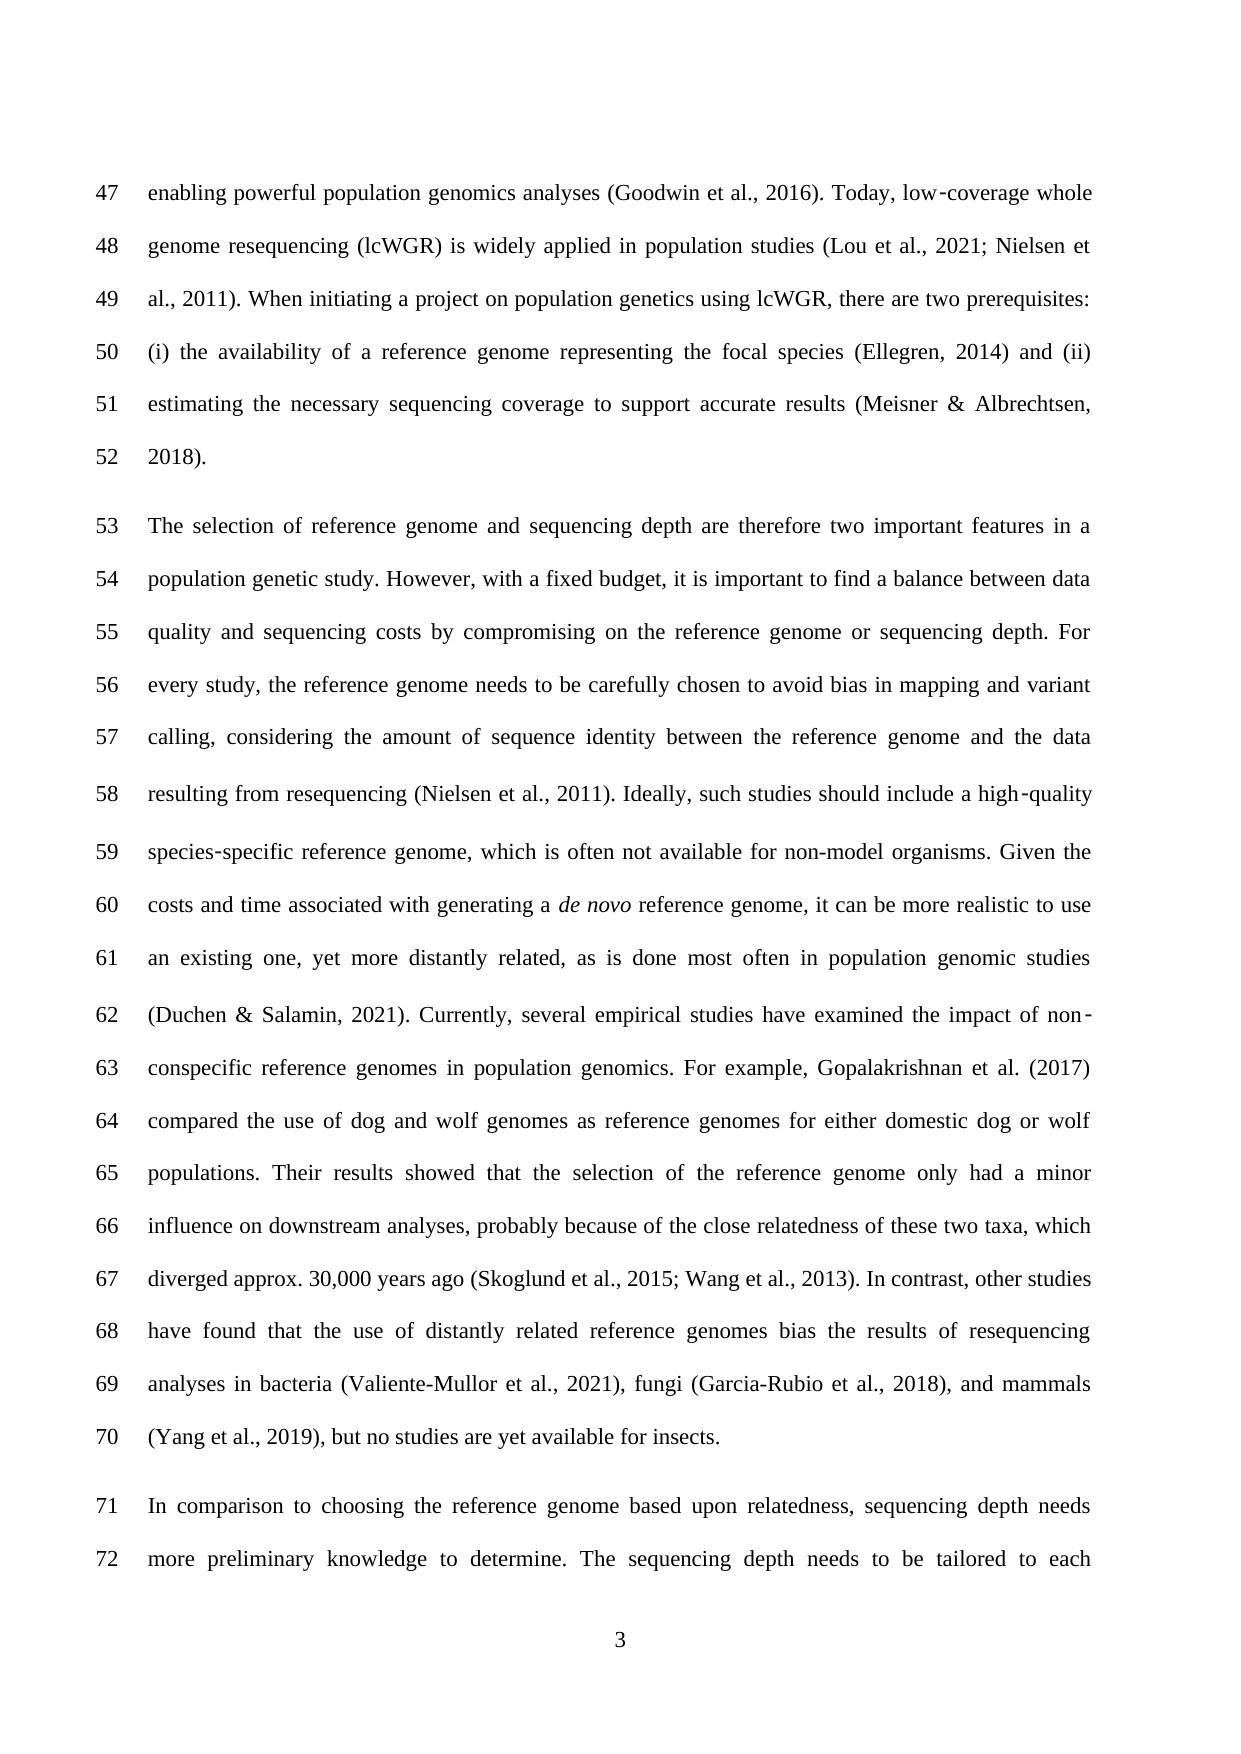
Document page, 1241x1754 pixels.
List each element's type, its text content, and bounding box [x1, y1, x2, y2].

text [148, 1492, 1092, 1571]
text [148, 177, 1092, 469]
text The selection of reference genome and sequencing depth are therefore two important features in a population genetic study. However, with a fixed budget, it is important to find a balance between data quality and sequencing costs by compromising on the reference genome or sequencing depth. For every study, the reference genome needs to be carefully chosen to avoid bias in mapping and variant calling, considering the amount of sequence identity between the reference genome and the data resulting from resequencing (Nielsen et al., 2011). Ideally, such studies should include a high-quality species-specific reference genome, which is often not available for non-model organisms. Given the costs and time associated with generating a de novo reference genome, it can be more realistic to use an existing one, yet more distantly related, as is done most often in population genomic studies (Duchen & Salamin, 2021). Currently, several empirical studies have examined the impact of non-conspecific reference genomes in population genomics. For example, Gopalakrishnan et al. (2017) compared the use of dog and wolf genomes as reference genomes for either domestic dog or wolf populations. Their results showed that the selection of the reference genome only had a minor influence on downstream analyses, probably because of the close relatedness of these two taxa, which diverged approx. 30,000 years ago (Skoglund et al., 2015; Wang et al., 2013). In contrast, other studies have found that the use of distantly related reference genomes bias the results of resequencing analyses in bacteria (Valiente-Mullor et al., 2021), fungi (Garcia-Rubio et al., 2018), and mammals (Yang et al., 2019), but no studies are yet available for insects. [148, 512, 1092, 1449]
